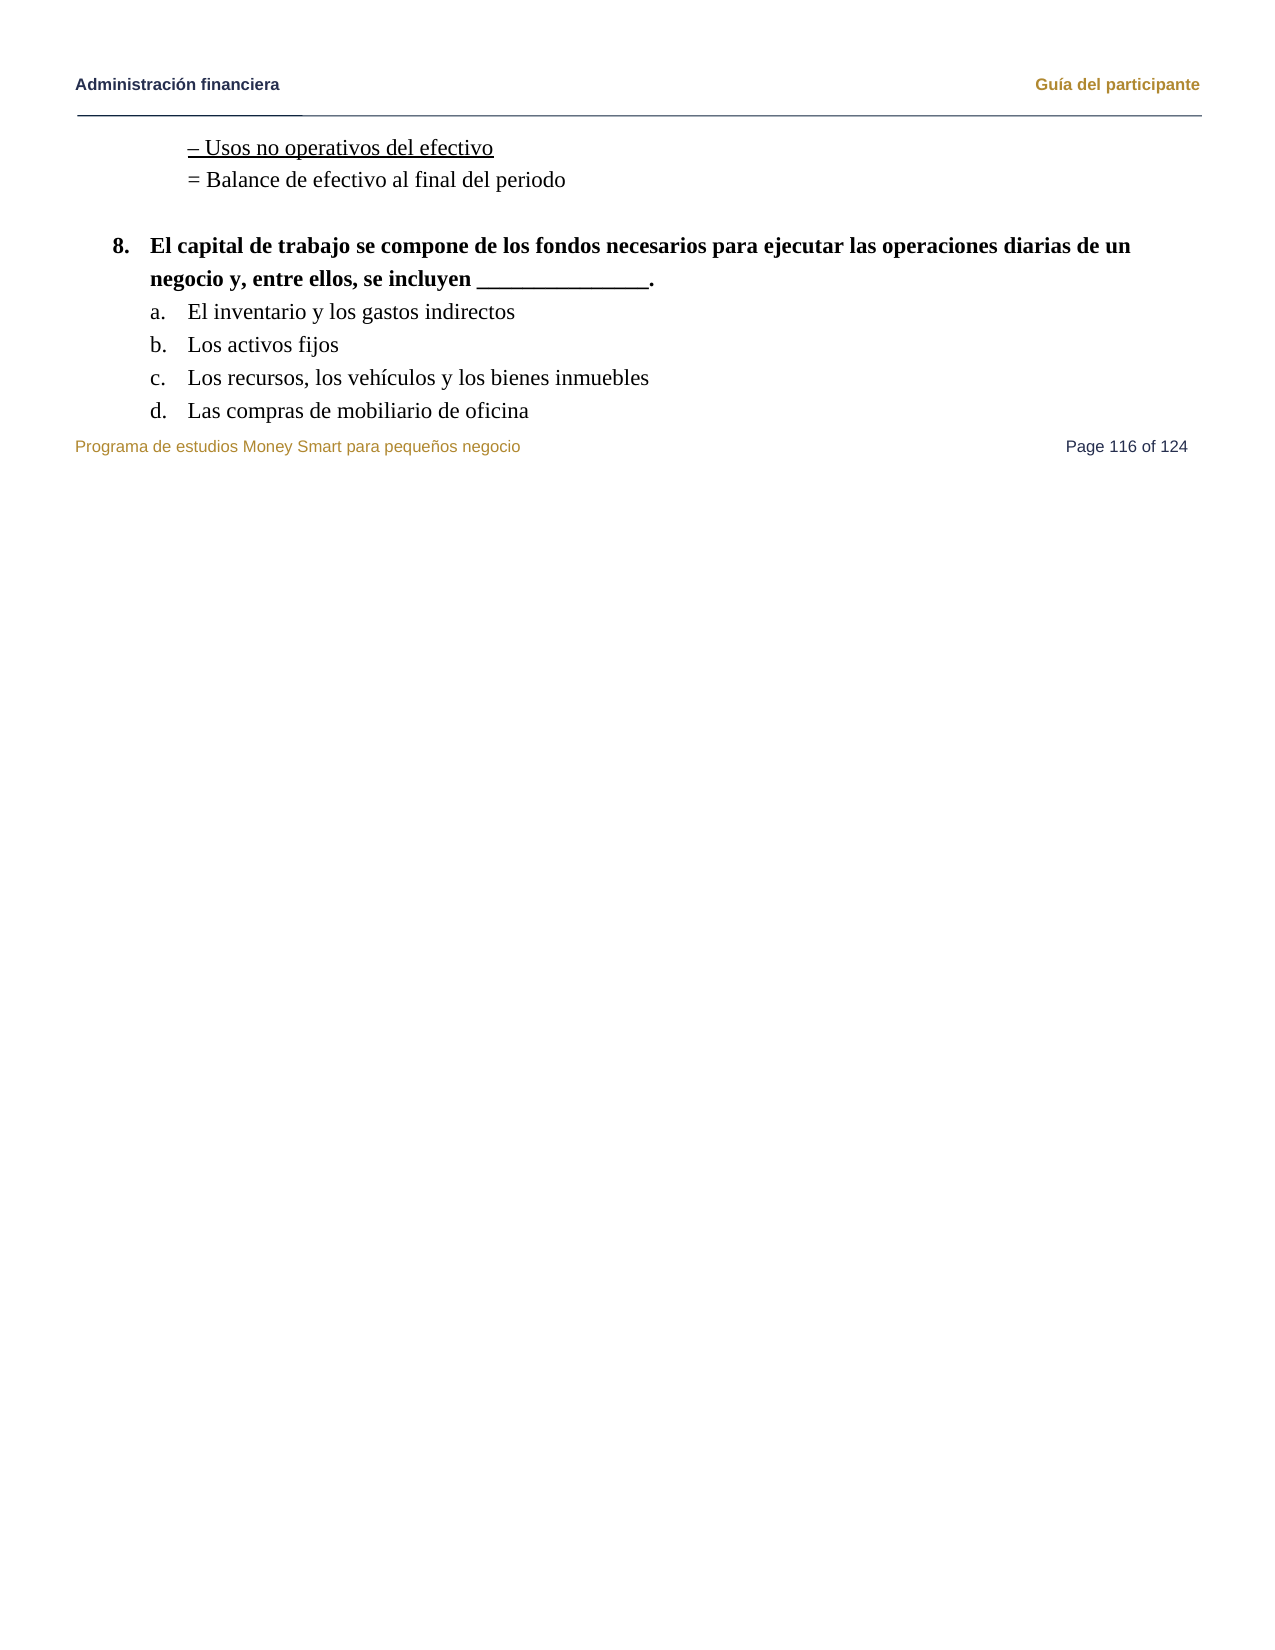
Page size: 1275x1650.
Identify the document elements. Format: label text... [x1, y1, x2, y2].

list El capital de trabajo se compone de los fondos necesarios para ejecutar las operaciones diarias de un negocio y, entre ellos, se incluyen _______________. [112, 232, 1209, 292]
list Las compras de mobiliario de oficina [150, 397, 1209, 423]
list Los recursos, los vehículos y los bienes inmuebles [150, 364, 1209, 390]
list Los activos fijos [150, 331, 1209, 357]
list El inventario y los gastos indirectos [150, 298, 1209, 324]
picture [75, 0, 1202, 237]
list + Balance de efectivo al inicio del periodo – Usos operativos del efectivo – Usos no operativos del efectivo = Balance de efectivo al final del periodo [150, 134, 1209, 193]
